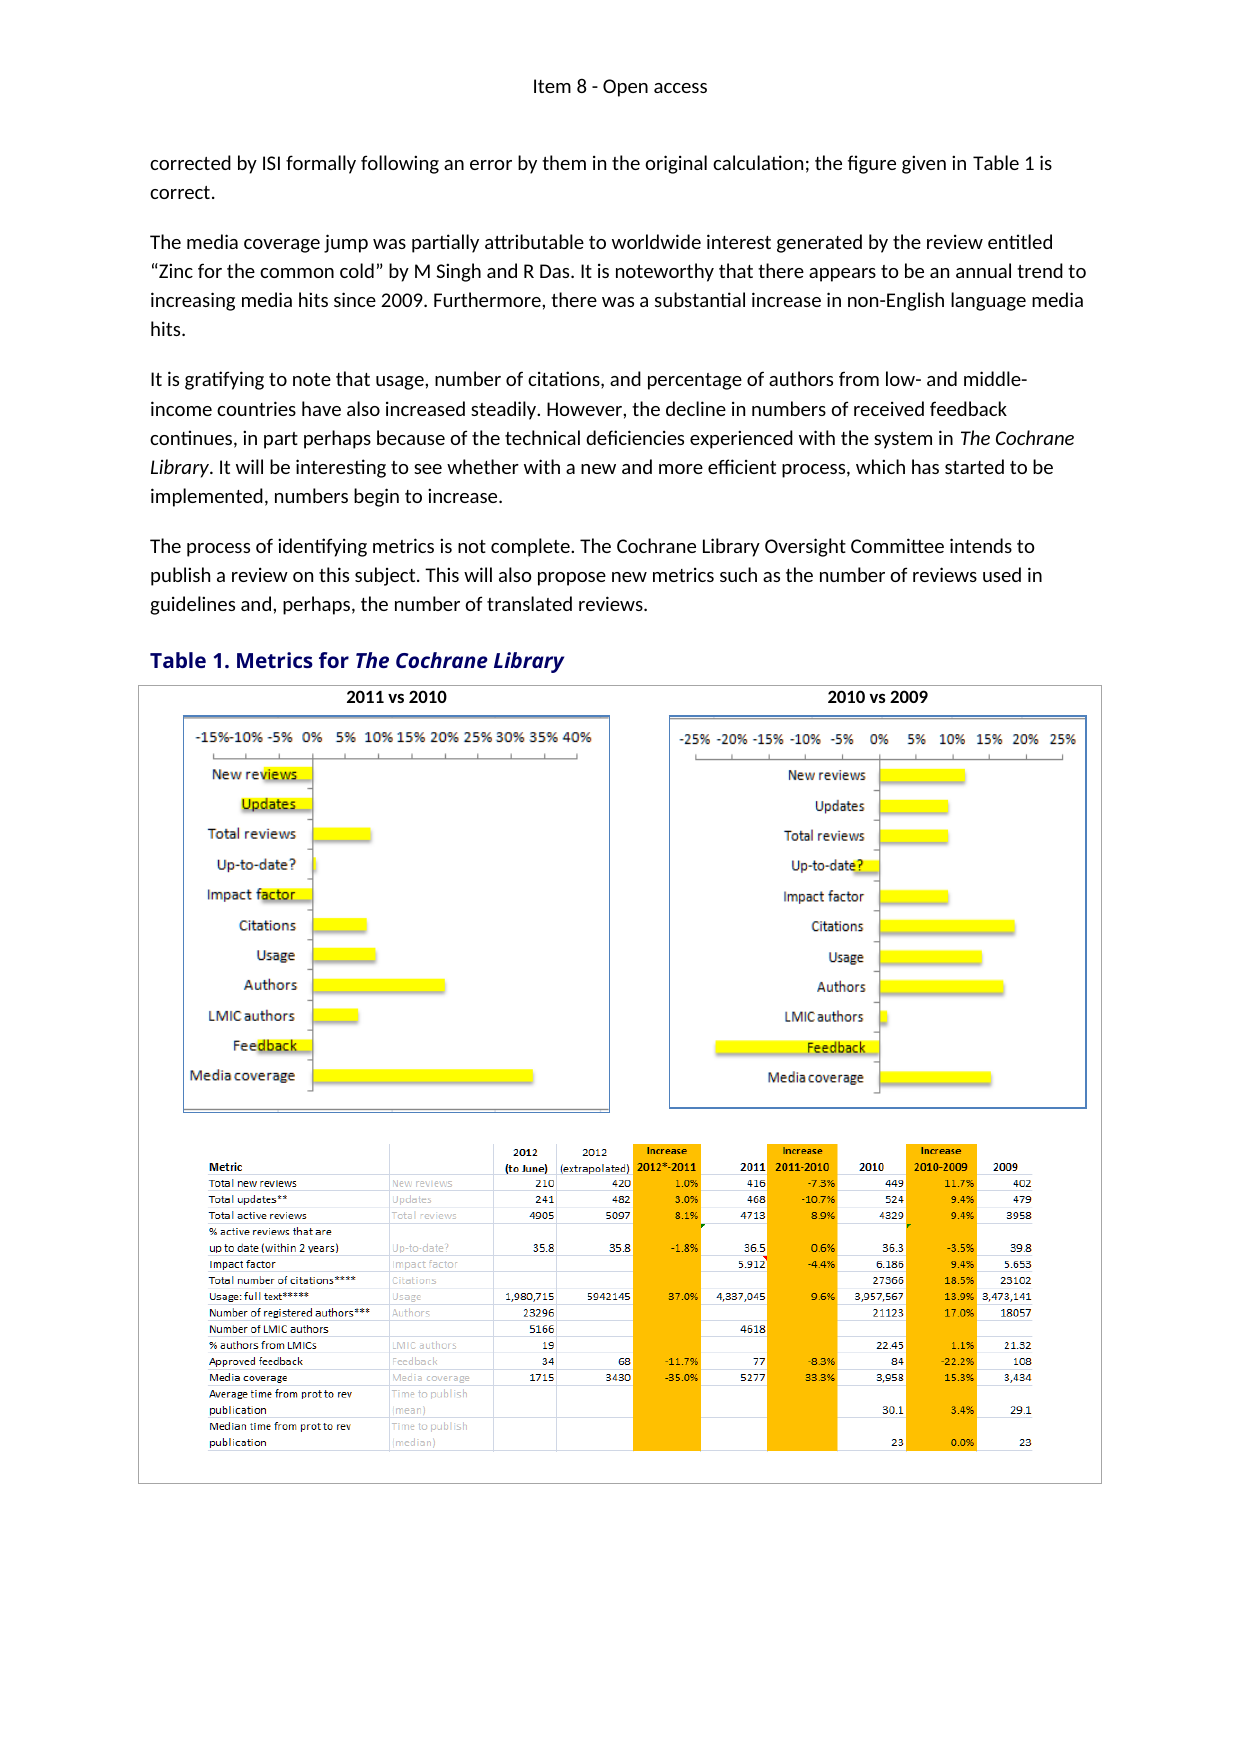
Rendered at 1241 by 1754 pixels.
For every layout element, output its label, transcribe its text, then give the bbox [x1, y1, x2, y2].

text It is gratifying to note that usage, number of citations, and percentage of authors from low- and middle-income countries have also increased steadily. However, the decline in numbers of received feedback continues, in part perhaps because of the technical deficiencies experienced with the system in The Cochrane Library. It will be interesting to see whether with a new and more efficient process, which has started to be implemented, numbers begin to increase. [150, 367, 1090, 509]
picture [184, 717, 609, 1112]
table_header 2011 vs 2010 [139, 686, 654, 715]
table_header 2010 vs 2009 [654, 686, 1101, 715]
text Table 1. Metrics for The Cochrane Library [150, 646, 1090, 674]
table_cell [654, 715, 1101, 1117]
table_cell [139, 1118, 1101, 1483]
text The process of identifying metrics is not complete. The Cochrane Library Oversight Committee intends to publish a review on this subject. This will also propose new metrics such as the number of reviews used in guidelines and, perhaps, the number of translated reviews. [150, 533, 1090, 617]
table_cell [139, 715, 654, 1117]
picture [670, 717, 1085, 1107]
text The media coverage jump was partially attributable to worldwide interest generated by the review entitled “Zinc for the common cold” by M Singh and R Das. It is noteworthy that there appears to be an annual trend to increasing media hits since 2009. Furthermore, there was a substantial increase in non-English language media hits. [150, 229, 1090, 342]
picture [207, 1144, 1033, 1452]
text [150, 150, 1090, 204]
